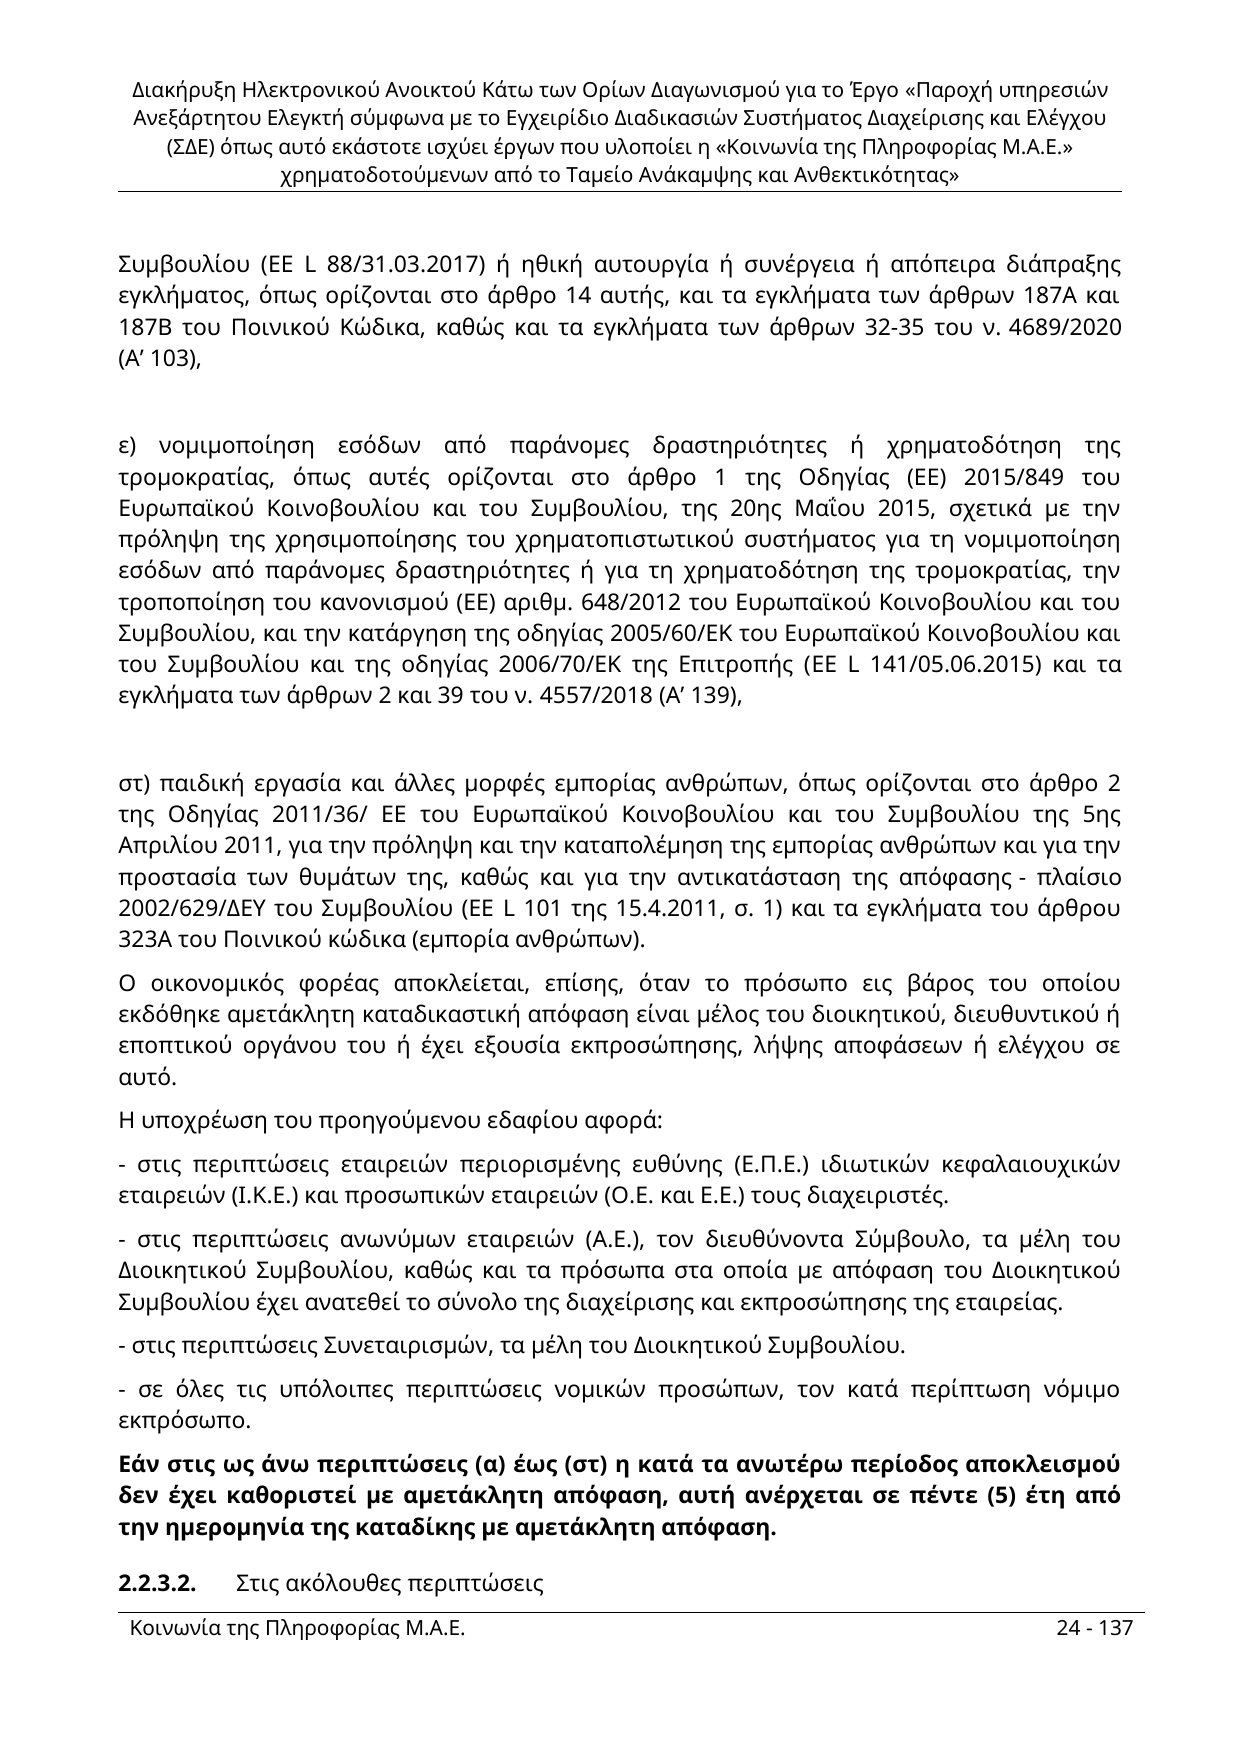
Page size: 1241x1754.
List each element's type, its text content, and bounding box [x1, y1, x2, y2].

text - στις περιπτώσεις ανωνύμων εταιρειών (Α.Ε.), τον διευθύνοντα Σύμβουλο, τα μέλη του Διοικητικού Συμβουλίου, καθώς και τα πρόσωπα στα οποία με απόφαση του Διοικητικού Συμβουλίου έχει ανατεθεί το σύνολο της διαχείρισης και εκπροσώπησης της εταιρείας. [118, 1223, 1122, 1317]
text Ο οικονομικός φορέας αποκλείεται, επίσης, όταν το πρόσωπο εις βάρος του οποίου εκδόθηκε αμετάκλητη καταδικαστική απόφαση είναι μέλος του διοικητικού, διευθυντικού ή εποπτικού οργάνου του ή έχει εξουσία εκπροσώπησης, λήψης αποφάσεων ή ελέγχου σε αυτό. [118, 967, 1122, 1092]
text στ) παιδική εργασία και άλλες μορφές εμπορίας ανθρώπων, όπως ορίζονται στο άρθρο 2 της Οδηγίας 2011/36/ ΕΕ του Ευρωπαϊκού Κοινοβουλίου και του Συμβουλίου της 5ης Απριλίου 2011, για την πρόληψη και την καταπολέμηση της εμπορίας ανθρώπων και για την προστασία των θυμάτων της, καθώς και για την αντικατάσταση της απόφασης - πλαίσιο 2002/629/ΔΕΥ του Συμβουλίου (ΕΕ L 101 της 15.4.2011, σ. 1) και τα εγκλήματα του άρθρου 323Α του Ποινικού κώδικα (εμπορία ανθρώπων). [118, 767, 1122, 954]
text - σε όλες τις υπόλοιπες περιπτώσεις νομικών προσώπων, τον κατά περίπτωση νόμιμο εκπρόσωπο. [118, 1373, 1122, 1436]
text Η υποχρέωση του προηγούμενου εδαφίου αφορά: [118, 1104, 1122, 1136]
text Εάν στις ως άνω περιπτώσεις (α) έως (στ) η κατά τα ανωτέρω περίοδος αποκλεισμού δεν έχει καθοριστεί με αμετάκλητη απόφαση, αυτή ανέρχεται σε πέντε (5) έτη από την ημερομηνία της καταδίκης με αμετάκλητη απόφαση. [118, 1448, 1122, 1542]
text - στις περιπτώσεις Συνεταιρισμών, τα μέλη του Διοικητικού Συμβουλίου. [118, 1329, 1122, 1361]
text - στις περιπτώσεις εταιρειών περιορισμένης ευθύνης (Ε.Π.Ε.) ιδιωτικών κεφαλαιουχικών εταιρειών (Ι.Κ.Ε.) και προσωπικών εταιρειών (Ο.Ε. και Ε.Ε.) τους διαχειριστές. [118, 1148, 1122, 1211]
text ε) νομιμοποίηση εσόδων από παράνομες δραστηριότητες ή χρηματοδότηση της τρομοκρατίας, όπως αυτές ορίζονται στο άρθρο 1 της Οδηγίας (ΕΕ) 2015/849 του Ευρωπαϊκού Κοινοβουλίου και του Συμβουλίου, της 20ης Μαΐου 2015, σχετικά με την πρόληψη της χρησιμοποίησης του χρηματοπιστωτικού συστήματος για τη νομιμοποίηση εσόδων από παράνομες δραστηριότητες ή για τη χρηματοδότηση της τρομοκρατίας, την τροποποίηση του κανονισμού (ΕΕ) αριθμ. 648/2012 του Ευρωπαϊκού Κοινοβουλίου και του Συμβουλίου, και την κατάργηση της οδηγίας 2005/60/ΕΚ του Ευρωπαϊκού Κοινοβουλίου και του Συμβουλίου και της οδηγίας 2006/70/ΕΚ της Επιτροπής (EE L 141/05.06.2015) και τα εγκλήματα των άρθρων 2 και 39 του ν. 4557/2018 (Α’ 139), [118, 429, 1122, 711]
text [118, 248, 1122, 373]
list Στις ακόλουθες περιπτώσεις [118, 1567, 1122, 1598]
